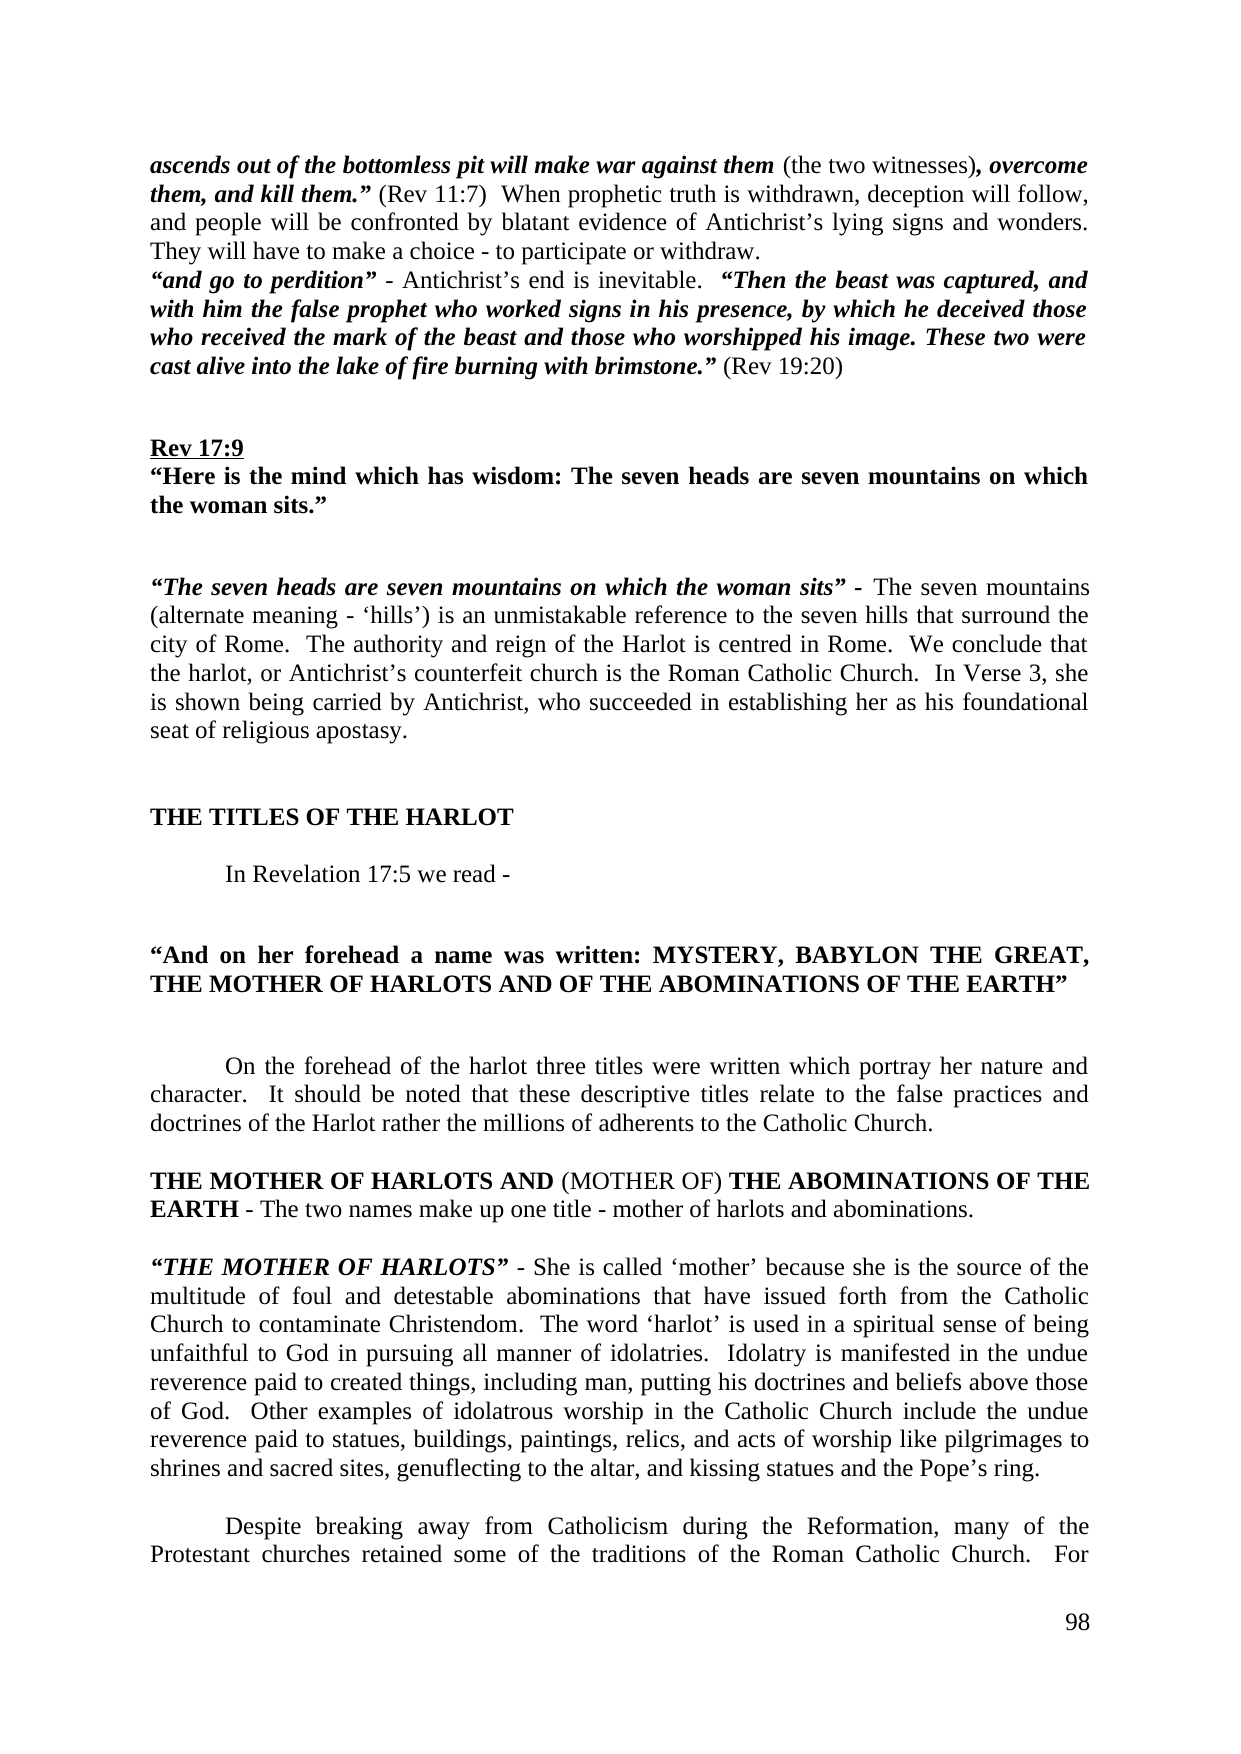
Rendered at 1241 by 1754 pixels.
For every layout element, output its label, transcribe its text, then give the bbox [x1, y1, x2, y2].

text “Here is the mind which has wisdom: The seven heads are seven mountains on which the woman sits.” [150, 461, 1090, 519]
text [150, 150, 1090, 265]
text On the forehead of the harlot three titles were written which portray her nature and character. It should be noted that these descriptive titles relate to the false practices and doctrines of the Harlot rather the millions of adherents to the Catholic Church. [150, 1051, 1090, 1137]
text THE MOTHER OF HARLOTS AND (MOTHER OF) THE ABOMINATIONS OF THE EARTH - The two names make up one title - mother of harlots and abominations. [150, 1166, 1090, 1223]
text In Revelation 17:5 we read - [150, 859, 1090, 888]
text THE TITLES OF THE HARLOT [150, 802, 1090, 830]
text “And on her forehead a name was written: MYSTERY, BABYLON THE GREAT, THE MOTHER OF HARLOTS AND OF THE ABOMINATIONS OF THE EARTH” [150, 941, 1090, 998]
text “The seven heads are seven mountains on which the woman sits” - The seven mountains (alternate meaning - ‘hills’) is an unmistakable reference to the seven hills that surround the city of Rome. The authority and reign of the Harlot is centred in Rome. We conclude that the harlot, or Antichrist’s counterfeit church is the Roman Catholic Church. In Verse 3, she is shown being carried by Antichrist, who succeeded in establishing her as his foundational seat of religious apostasy. [150, 572, 1090, 744]
text “and go to perdition” - Antichrist’s end is inevitable. “Then the beast was captured, and with him the false prophet who worked signs in his presence, by which he deceived those who received the mark of the beast and those who worshipped his image. These two were cast alive into the lake of fire burning with brimstone.” (Rev 19:20) [150, 265, 1090, 380]
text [150, 1511, 1090, 1568]
text “THE MOTHER OF HARLOTS” - She is called ‘mother’ because she is the source of the multitude of foul and detestable abominations that have issued forth from the Catholic Church to contaminate Christendom. The word ‘harlot’ is used in a spiritual sense of being unfaithful to God in pursuing all manner of idolatries. Idolatry is manifested in the undue reverence paid to created things, including man, putting his doctrines and beliefs above those of God. Other examples of idolatrous worship in the Catholic Church include the undue reverence paid to statues, buildings, paintings, relics, and acts of worship like pilgrimages to shrines and sacred sites, genuflecting to the altar, and kissing statues and the Pope’s ring. [150, 1252, 1090, 1482]
text Rev 17:9 [150, 433, 1090, 461]
